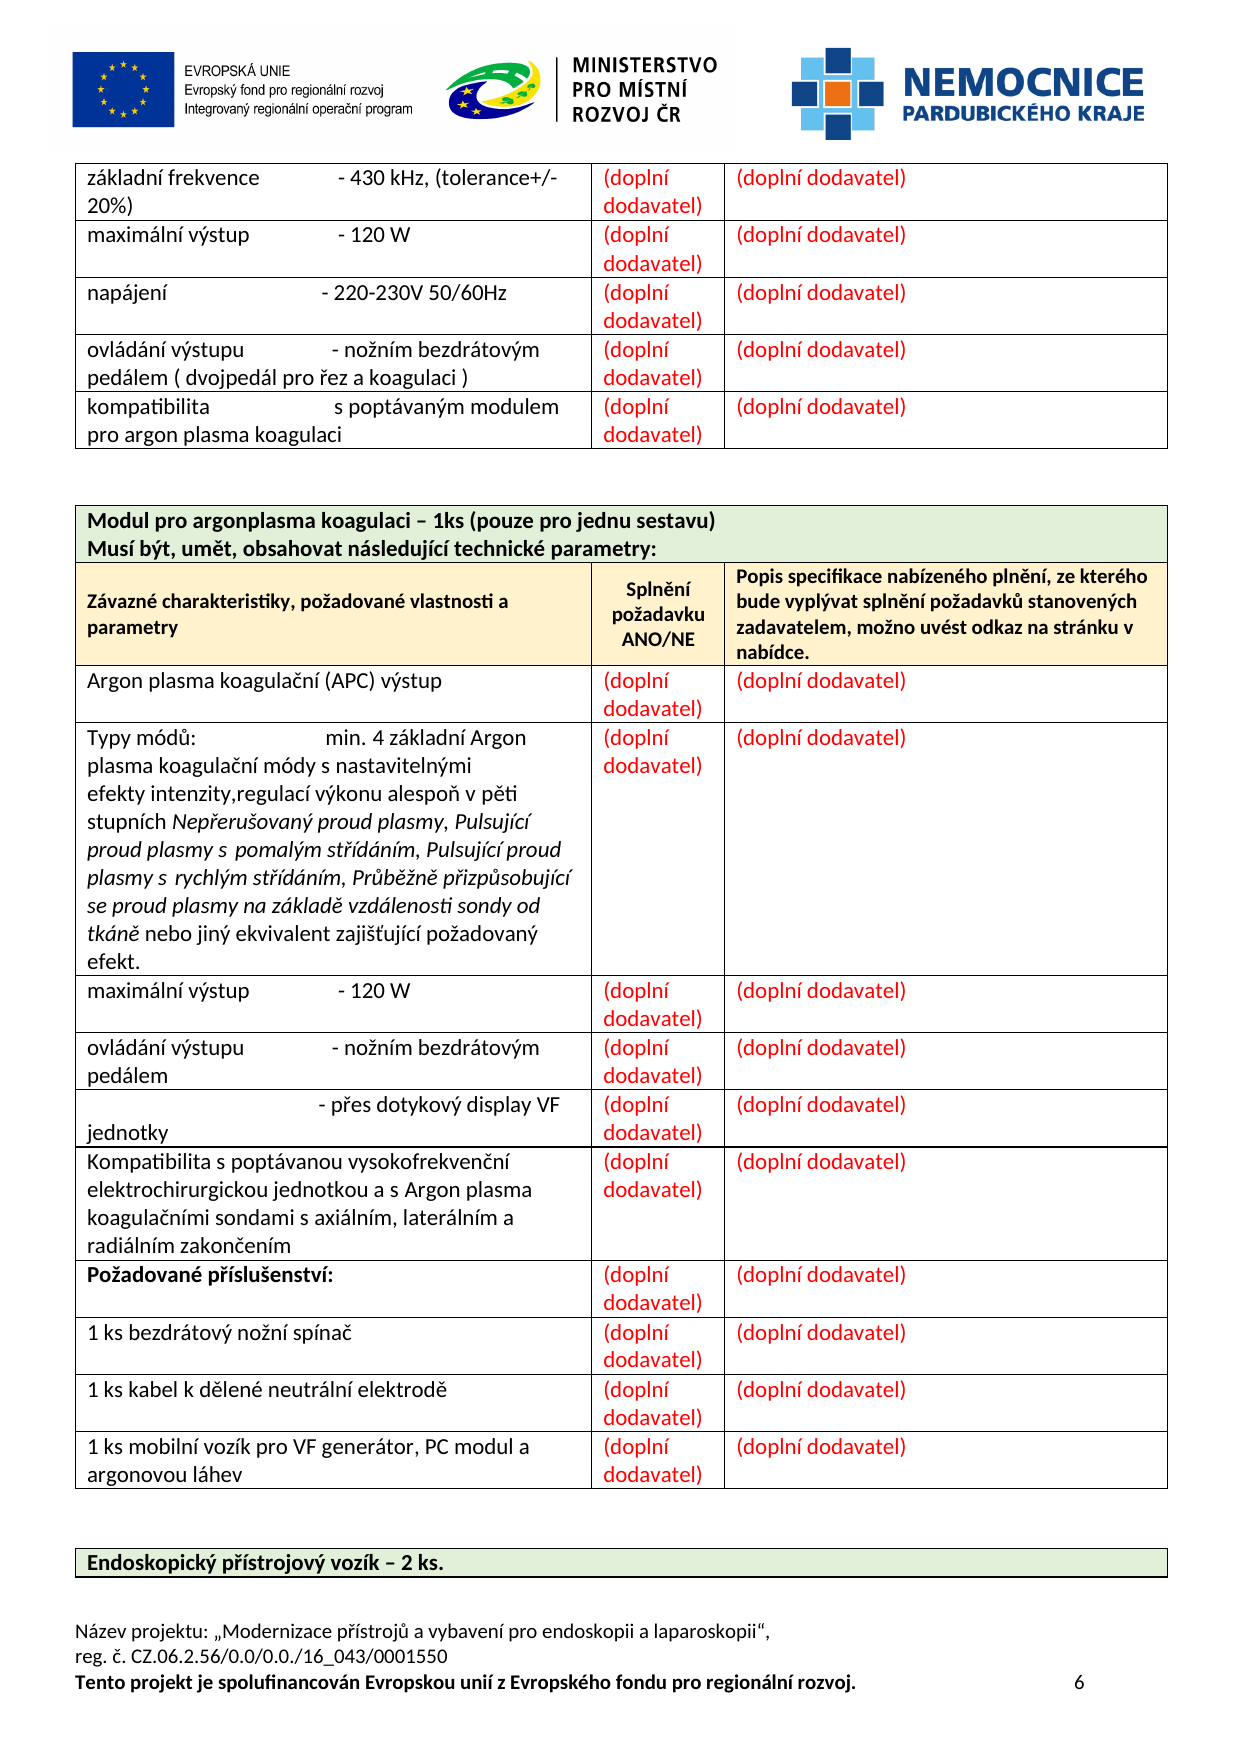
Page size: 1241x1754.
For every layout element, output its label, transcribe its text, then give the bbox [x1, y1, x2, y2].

picture [50, 26, 739, 152]
table_cell (doplní dodavatel) [592, 1090, 724, 1146]
table_cell - přes dotykový display VF jednotky [76, 1090, 591, 1146]
table_cell (doplní dodavatel) [725, 1090, 1167, 1146]
table_cell (doplní dodavatel) [725, 666, 1167, 722]
table_cell Argon plasma koagulační (APC) výstup [76, 666, 591, 722]
table_cell (doplní dodavatel) [725, 1318, 1167, 1374]
table_cell (doplní dodavatel) [725, 164, 1167, 219]
picture [790, 46, 1144, 141]
table_cell (doplní dodavatel) [725, 1261, 1167, 1317]
table_cell (doplní dodavatel) [725, 976, 1167, 1032]
table_header Modul pro argonplasma koagulaci – 1ks (pouze pro jednu sestavu) Musí být, umět, obsahovat následující technické parametry: [76, 506, 1167, 562]
table_cell (doplní dodavatel) [592, 1148, 724, 1259]
table_cell (doplní dodavatel) [592, 164, 724, 219]
table_cell Kompatibilita s poptávanou vysokofrekvenční elektrochirurgickou jednotkou a s Argon plasma koagulačními sondami s axiálním, laterálním a radiálním zakončením [76, 1148, 591, 1259]
table_cell (doplní dodavatel) [725, 1375, 1167, 1431]
table_cell (doplní dodavatel) [592, 221, 724, 277]
table_cell napájení - 220-230V 50/60Hz [76, 278, 591, 334]
table_cell (doplní dodavatel) [725, 392, 1167, 448]
table_cell maximální výstup - 120 W [76, 976, 591, 1032]
table_cell Požadované příslušenství: [76, 1261, 591, 1317]
table_cell (doplní dodavatel) [592, 1033, 724, 1089]
table_cell 1 ks mobilní vozík pro VF generátor, PC modul a argonovou láhev [76, 1432, 591, 1488]
table_cell Splnění požadavku ANO/NE [592, 563, 724, 665]
table_cell Typy módů: min. 4 základní Argon plasma koagulační módy s nastavitelnými efekty intenzity,regulací výkonu alespoň v pěti stupních Nepřerušovaný proud plasmy, Pulsující proud plasmy s pomalým střídáním, Pulsující proud plasmy s rychlým střídáním, Průběžně přizpůsobující se proud plasmy na základě vzdálenosti sondy od tkáně nebo jiný ekvivalent zajišťující požadovaný efekt. [76, 723, 591, 975]
table_cell (doplní dodavatel) [592, 1375, 724, 1431]
table_cell (doplní dodavatel) [725, 723, 1167, 975]
table_cell (doplní dodavatel) [725, 1148, 1167, 1259]
table_cell (doplní dodavatel) [592, 1261, 724, 1317]
table_cell (doplní dodavatel) [592, 976, 724, 1032]
table_cell 1 ks kabel k dělené neutrální elektrodě [76, 1375, 591, 1431]
table_cell (doplní dodavatel) [592, 1432, 724, 1488]
table_cell (doplní dodavatel) [725, 335, 1167, 391]
table_cell (doplní dodavatel) [725, 1033, 1167, 1089]
table_cell (doplní dodavatel) [725, 221, 1167, 277]
table_cell Popis specifikace nabízeného plnění, ze kterého bude vyplývat splnění požadavků stanovených zadavatelem, možno uvést odkaz na stránku v nabídce. [725, 563, 1167, 665]
table_cell 1 ks bezdrátový nožní spínač [76, 1318, 591, 1374]
table_cell základní frekvence - 430 kHz, (tolerance+/- 20%) [76, 164, 591, 219]
table_cell Závazné charakteristiky, požadované vlastnosti a parametry [76, 563, 591, 665]
table_cell (doplní dodavatel) [592, 723, 724, 975]
table_cell (doplní dodavatel) [592, 392, 724, 448]
table_cell (doplní dodavatel) [592, 278, 724, 334]
table_cell (doplní dodavatel) [592, 335, 724, 391]
table_cell ovládání výstupu - nožním bezdrátovým pedálem [76, 1033, 591, 1089]
table_cell (doplní dodavatel) [592, 1318, 724, 1374]
table_cell (doplní dodavatel) [592, 666, 724, 722]
table_cell (doplní dodavatel) [725, 278, 1167, 334]
table_cell (doplní dodavatel) [725, 1432, 1167, 1488]
table_cell ovládání výstupu - nožním bezdrátovým pedálem ( dvojpedál pro řez a koagulaci ) [76, 335, 591, 391]
table_cell kompatibilita s poptávaným modulem pro argon plasma koagulaci [76, 392, 591, 448]
table_cell maximální výstup - 120 W [76, 221, 591, 277]
table_header Endoskopický přístrojový vozík – 2 ks. Musí být, umět, obsahovat následující technické parametry: [76, 1549, 1167, 1576]
